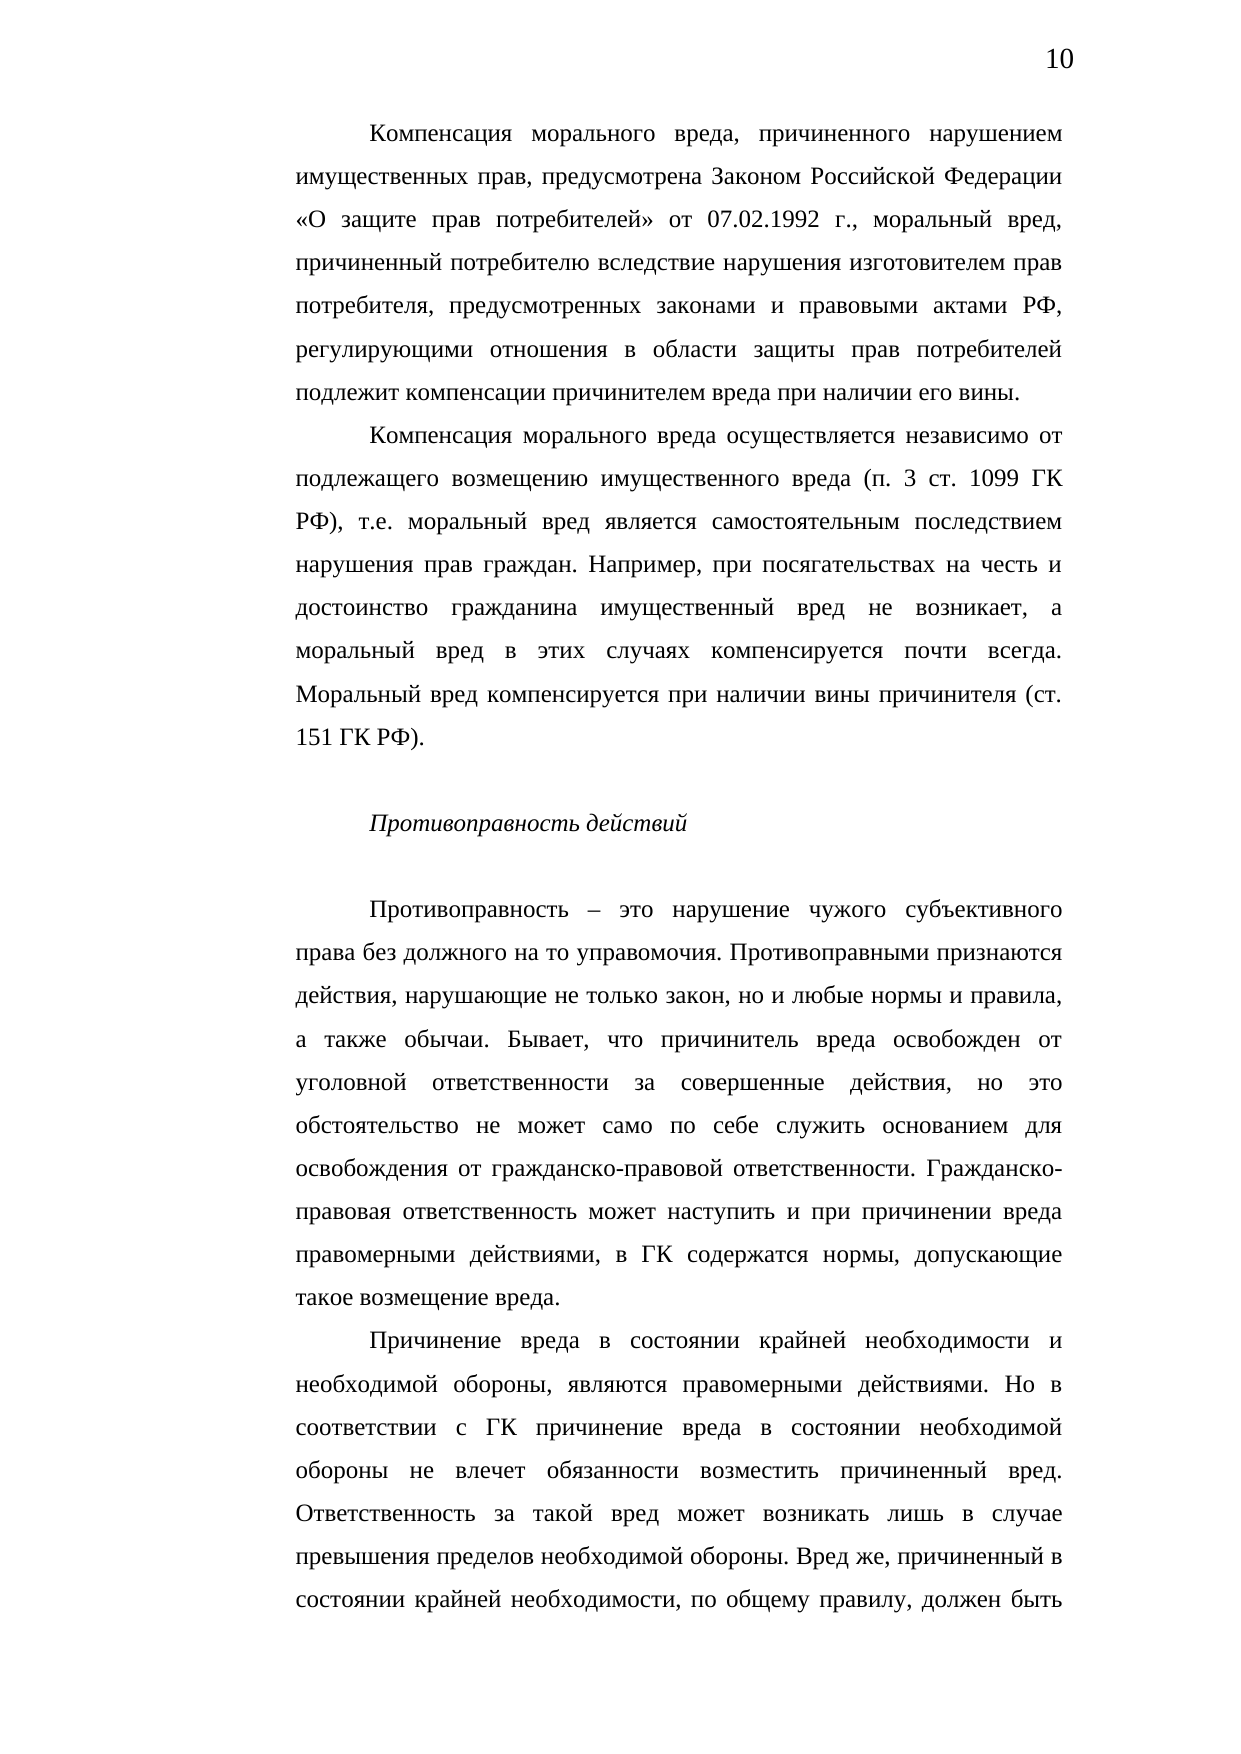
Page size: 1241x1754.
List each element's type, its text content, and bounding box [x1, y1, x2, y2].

title Противоправность действий [295, 808, 1063, 837]
title Противоправность – это нарушение чужого субъективного права без должного на то управомочия. Противоправными признаются действия, нарушающие не только закон, но и любые нормы и правила, а также обычаи. Бывает, что причинитель вреда освобожден от уголовной ответственности за совершенные действия, но это обстоятельство не может само по себе служить основанием для освобождения от гражданско-правовой ответственности. Гражданско-правовая ответственность может наступить и при причинении вреда правомерными действиями, в ГК содержатся нормы, допускающие такое возмещение вреда. [295, 894, 1063, 1311]
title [295, 1326, 1063, 1613]
title Компенсация морального вреда осуществляется независимо от подлежащего возмещению имущественного вреда (п. 3 ст. 1099 ГК РФ), т.е. моральный вред является самостоятельным последствием нарушения прав граждан. Например, при посягательствах на честь и достоинство гражданина имущественный вред не возникает, а моральный вред в этих случаях компенсируется почти всегда. Моральный вред компенсируется при наличии вины причинителя (ст. 151 ГК РФ). [295, 420, 1063, 751]
title Компенсация морального вреда, причиненного нарушением имущественных прав, предусмотрена Законом Российской Федерации «О защите прав потребителей» от 07.02.1992 г., моральный вред, причиненный потребителю вследствие нарушения изготовителем прав потребителя, предусмотренных законами и правовыми актами РФ, регулирующими отношения в области защиты прав потребителей подлежит компенсации причинителем вреда при наличии его вины. [295, 118, 1063, 406]
